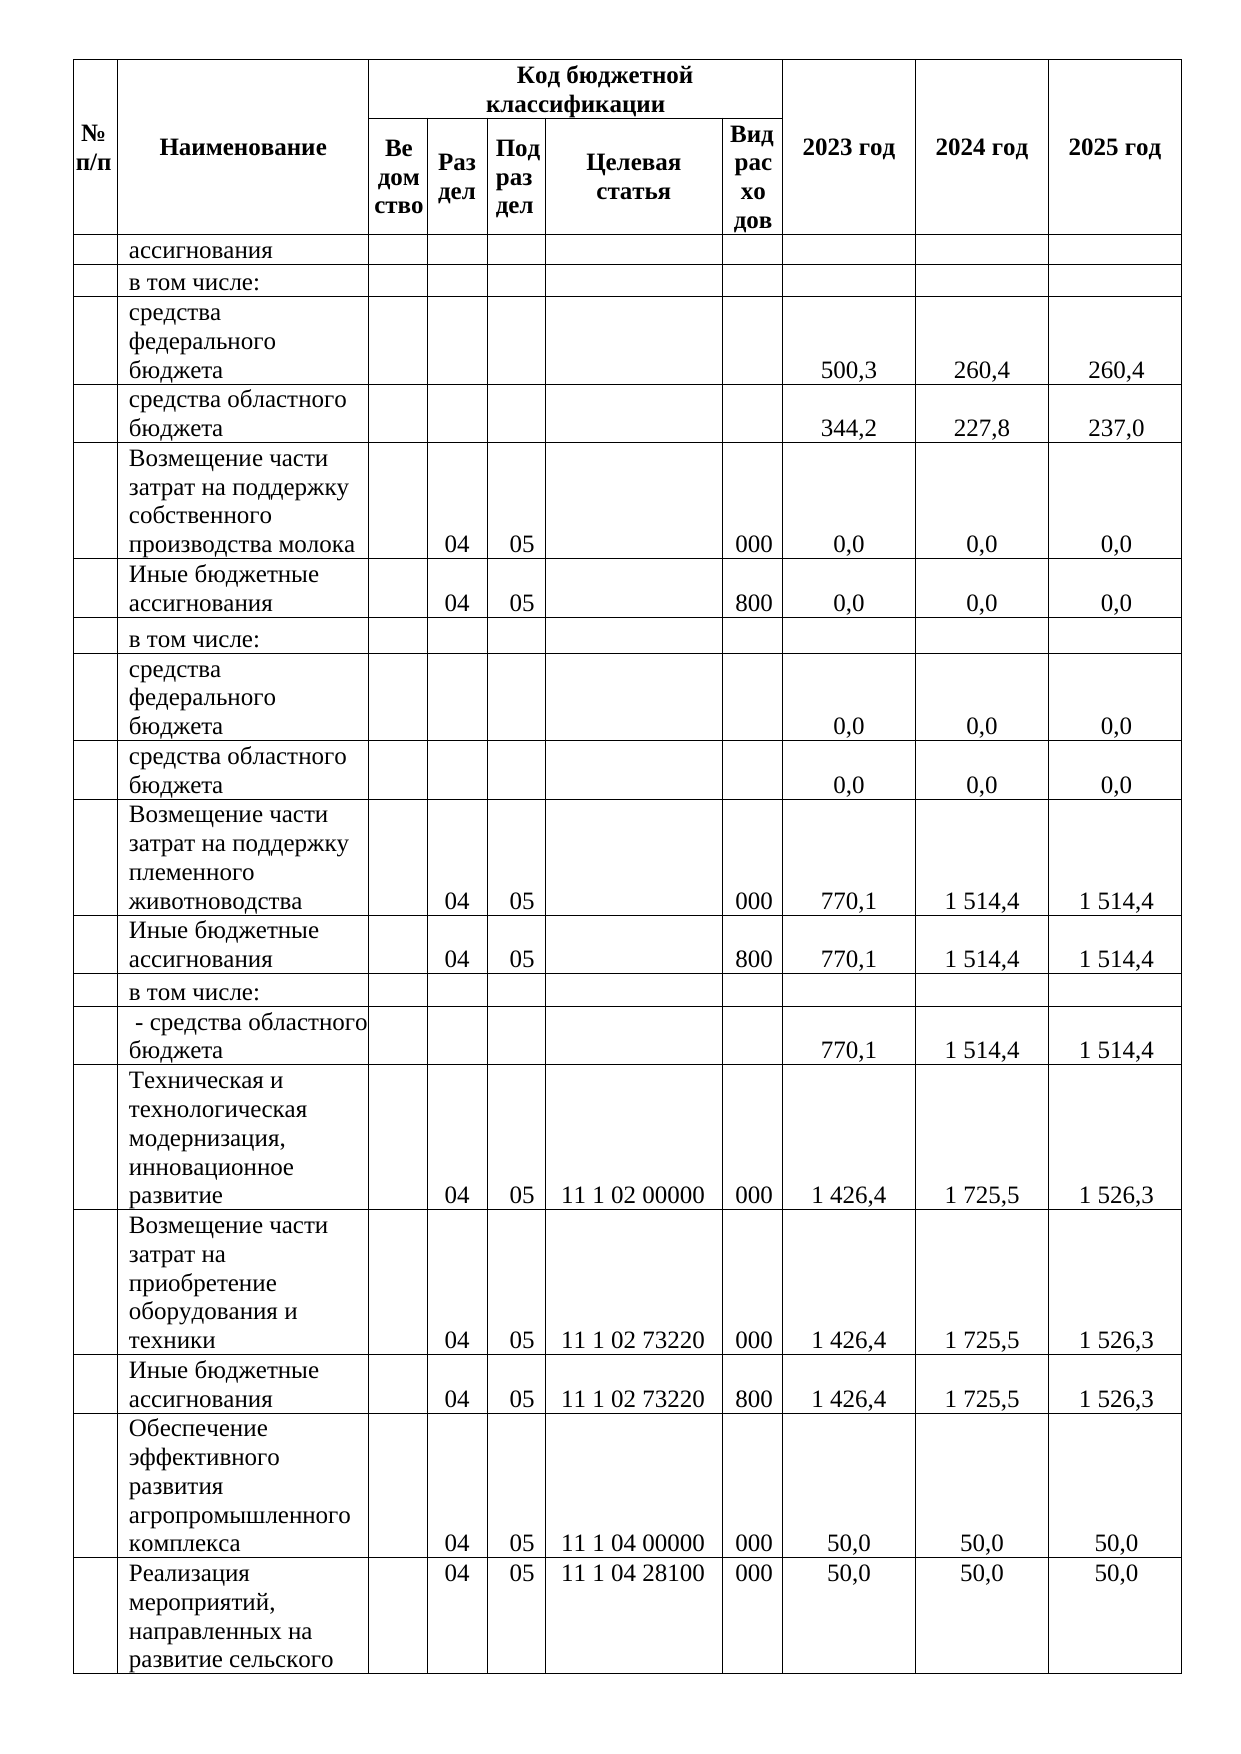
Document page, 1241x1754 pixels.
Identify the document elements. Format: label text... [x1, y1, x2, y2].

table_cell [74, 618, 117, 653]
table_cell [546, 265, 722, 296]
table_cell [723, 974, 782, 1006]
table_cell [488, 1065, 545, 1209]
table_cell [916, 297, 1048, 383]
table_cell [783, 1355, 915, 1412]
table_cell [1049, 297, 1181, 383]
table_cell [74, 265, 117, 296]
table_header 2023 год [783, 60, 915, 234]
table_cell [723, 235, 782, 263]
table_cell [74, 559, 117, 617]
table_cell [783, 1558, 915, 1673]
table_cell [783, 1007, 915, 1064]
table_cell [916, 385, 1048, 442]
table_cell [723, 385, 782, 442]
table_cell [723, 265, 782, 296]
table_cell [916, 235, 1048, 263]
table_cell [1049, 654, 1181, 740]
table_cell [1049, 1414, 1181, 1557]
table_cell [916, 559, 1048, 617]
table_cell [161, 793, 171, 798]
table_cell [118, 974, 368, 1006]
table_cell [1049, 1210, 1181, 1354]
table_cell Под раз дел [488, 119, 545, 234]
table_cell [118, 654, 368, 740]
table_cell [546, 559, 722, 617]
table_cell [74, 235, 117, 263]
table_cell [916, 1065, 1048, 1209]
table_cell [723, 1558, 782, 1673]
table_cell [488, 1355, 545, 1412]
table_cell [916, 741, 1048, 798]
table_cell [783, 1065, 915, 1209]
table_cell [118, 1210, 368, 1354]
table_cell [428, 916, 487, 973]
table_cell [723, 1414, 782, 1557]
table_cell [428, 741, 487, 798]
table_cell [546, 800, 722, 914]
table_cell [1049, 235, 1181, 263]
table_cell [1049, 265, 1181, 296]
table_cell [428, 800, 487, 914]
table_header 2025 год [1049, 60, 1181, 234]
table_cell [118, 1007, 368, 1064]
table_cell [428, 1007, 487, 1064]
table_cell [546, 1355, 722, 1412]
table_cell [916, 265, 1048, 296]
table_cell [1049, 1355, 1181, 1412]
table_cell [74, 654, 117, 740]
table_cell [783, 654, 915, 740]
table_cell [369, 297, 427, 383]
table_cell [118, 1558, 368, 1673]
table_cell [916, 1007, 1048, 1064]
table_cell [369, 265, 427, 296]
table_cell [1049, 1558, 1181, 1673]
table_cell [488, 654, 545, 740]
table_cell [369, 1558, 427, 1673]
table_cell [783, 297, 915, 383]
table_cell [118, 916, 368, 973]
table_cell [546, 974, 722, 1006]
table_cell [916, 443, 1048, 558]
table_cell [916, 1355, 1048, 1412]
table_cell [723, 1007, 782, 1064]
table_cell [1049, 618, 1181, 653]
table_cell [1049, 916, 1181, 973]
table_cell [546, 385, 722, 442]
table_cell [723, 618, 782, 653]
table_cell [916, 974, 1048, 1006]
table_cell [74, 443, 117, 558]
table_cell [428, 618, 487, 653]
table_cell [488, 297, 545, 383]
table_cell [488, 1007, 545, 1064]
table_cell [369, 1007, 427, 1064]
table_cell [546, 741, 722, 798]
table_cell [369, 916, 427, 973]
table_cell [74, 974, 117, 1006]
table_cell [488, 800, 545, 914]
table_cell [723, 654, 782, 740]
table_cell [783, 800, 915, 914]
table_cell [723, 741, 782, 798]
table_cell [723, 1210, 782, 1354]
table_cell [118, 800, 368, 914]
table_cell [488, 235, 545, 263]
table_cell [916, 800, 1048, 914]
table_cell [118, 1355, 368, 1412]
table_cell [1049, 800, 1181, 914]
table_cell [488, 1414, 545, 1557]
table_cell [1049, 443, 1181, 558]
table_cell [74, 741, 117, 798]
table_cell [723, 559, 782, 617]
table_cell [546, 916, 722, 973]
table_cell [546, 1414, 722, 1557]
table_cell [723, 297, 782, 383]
table_header Наименование [118, 60, 368, 234]
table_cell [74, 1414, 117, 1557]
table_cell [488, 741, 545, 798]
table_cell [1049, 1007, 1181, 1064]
table_header № п/п [74, 60, 117, 234]
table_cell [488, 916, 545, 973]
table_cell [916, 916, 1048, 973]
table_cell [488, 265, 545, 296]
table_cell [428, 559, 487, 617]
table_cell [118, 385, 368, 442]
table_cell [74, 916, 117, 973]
table_cell Вид рас хо дов [723, 119, 782, 234]
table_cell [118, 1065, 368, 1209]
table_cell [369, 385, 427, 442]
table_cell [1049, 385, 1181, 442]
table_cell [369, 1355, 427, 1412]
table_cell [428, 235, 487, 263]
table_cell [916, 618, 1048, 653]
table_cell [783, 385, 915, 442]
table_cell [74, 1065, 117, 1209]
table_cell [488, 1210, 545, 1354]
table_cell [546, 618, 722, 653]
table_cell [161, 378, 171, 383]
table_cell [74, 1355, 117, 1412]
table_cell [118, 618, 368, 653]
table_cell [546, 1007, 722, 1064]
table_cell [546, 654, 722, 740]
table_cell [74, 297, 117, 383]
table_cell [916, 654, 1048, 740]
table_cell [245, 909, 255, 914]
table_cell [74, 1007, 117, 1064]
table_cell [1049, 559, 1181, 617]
table_cell Раз дел [428, 119, 487, 234]
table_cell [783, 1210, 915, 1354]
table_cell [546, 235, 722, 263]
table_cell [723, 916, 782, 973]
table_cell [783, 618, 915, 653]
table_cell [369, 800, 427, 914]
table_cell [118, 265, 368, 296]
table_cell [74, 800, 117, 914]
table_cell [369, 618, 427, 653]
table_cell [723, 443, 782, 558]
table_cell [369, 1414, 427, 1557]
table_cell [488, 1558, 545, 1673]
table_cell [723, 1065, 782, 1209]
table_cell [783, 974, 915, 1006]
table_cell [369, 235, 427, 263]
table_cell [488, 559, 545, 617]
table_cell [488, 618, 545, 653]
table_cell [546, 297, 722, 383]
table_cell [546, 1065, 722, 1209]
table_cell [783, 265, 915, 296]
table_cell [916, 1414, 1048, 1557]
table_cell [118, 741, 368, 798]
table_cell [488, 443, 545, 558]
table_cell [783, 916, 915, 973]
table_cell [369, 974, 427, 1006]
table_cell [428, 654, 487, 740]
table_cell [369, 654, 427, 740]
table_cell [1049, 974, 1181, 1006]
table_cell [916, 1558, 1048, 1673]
table_cell Ве дом ство [369, 119, 427, 234]
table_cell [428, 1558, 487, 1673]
table_header 2024 год [916, 60, 1048, 234]
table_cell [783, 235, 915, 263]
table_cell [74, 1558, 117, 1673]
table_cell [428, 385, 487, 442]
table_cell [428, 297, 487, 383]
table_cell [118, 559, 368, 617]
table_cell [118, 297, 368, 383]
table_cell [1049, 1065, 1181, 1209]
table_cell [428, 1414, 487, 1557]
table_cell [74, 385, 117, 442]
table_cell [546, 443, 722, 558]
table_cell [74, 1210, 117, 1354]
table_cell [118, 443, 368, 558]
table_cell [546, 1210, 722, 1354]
table_header Код бюджетной классификации [369, 60, 782, 118]
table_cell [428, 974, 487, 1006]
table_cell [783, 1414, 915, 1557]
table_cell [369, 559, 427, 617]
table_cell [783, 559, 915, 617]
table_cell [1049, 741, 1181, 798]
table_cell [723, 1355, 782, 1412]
table_cell Целевая статья [546, 119, 722, 234]
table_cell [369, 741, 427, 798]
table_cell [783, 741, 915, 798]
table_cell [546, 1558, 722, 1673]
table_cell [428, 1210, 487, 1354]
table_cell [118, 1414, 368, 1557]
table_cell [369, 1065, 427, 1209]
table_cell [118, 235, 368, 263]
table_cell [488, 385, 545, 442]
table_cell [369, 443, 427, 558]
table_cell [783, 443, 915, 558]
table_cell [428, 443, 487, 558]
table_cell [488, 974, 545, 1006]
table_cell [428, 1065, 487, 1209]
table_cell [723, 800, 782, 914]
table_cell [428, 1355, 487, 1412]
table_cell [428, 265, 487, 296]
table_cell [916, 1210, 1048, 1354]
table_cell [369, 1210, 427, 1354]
